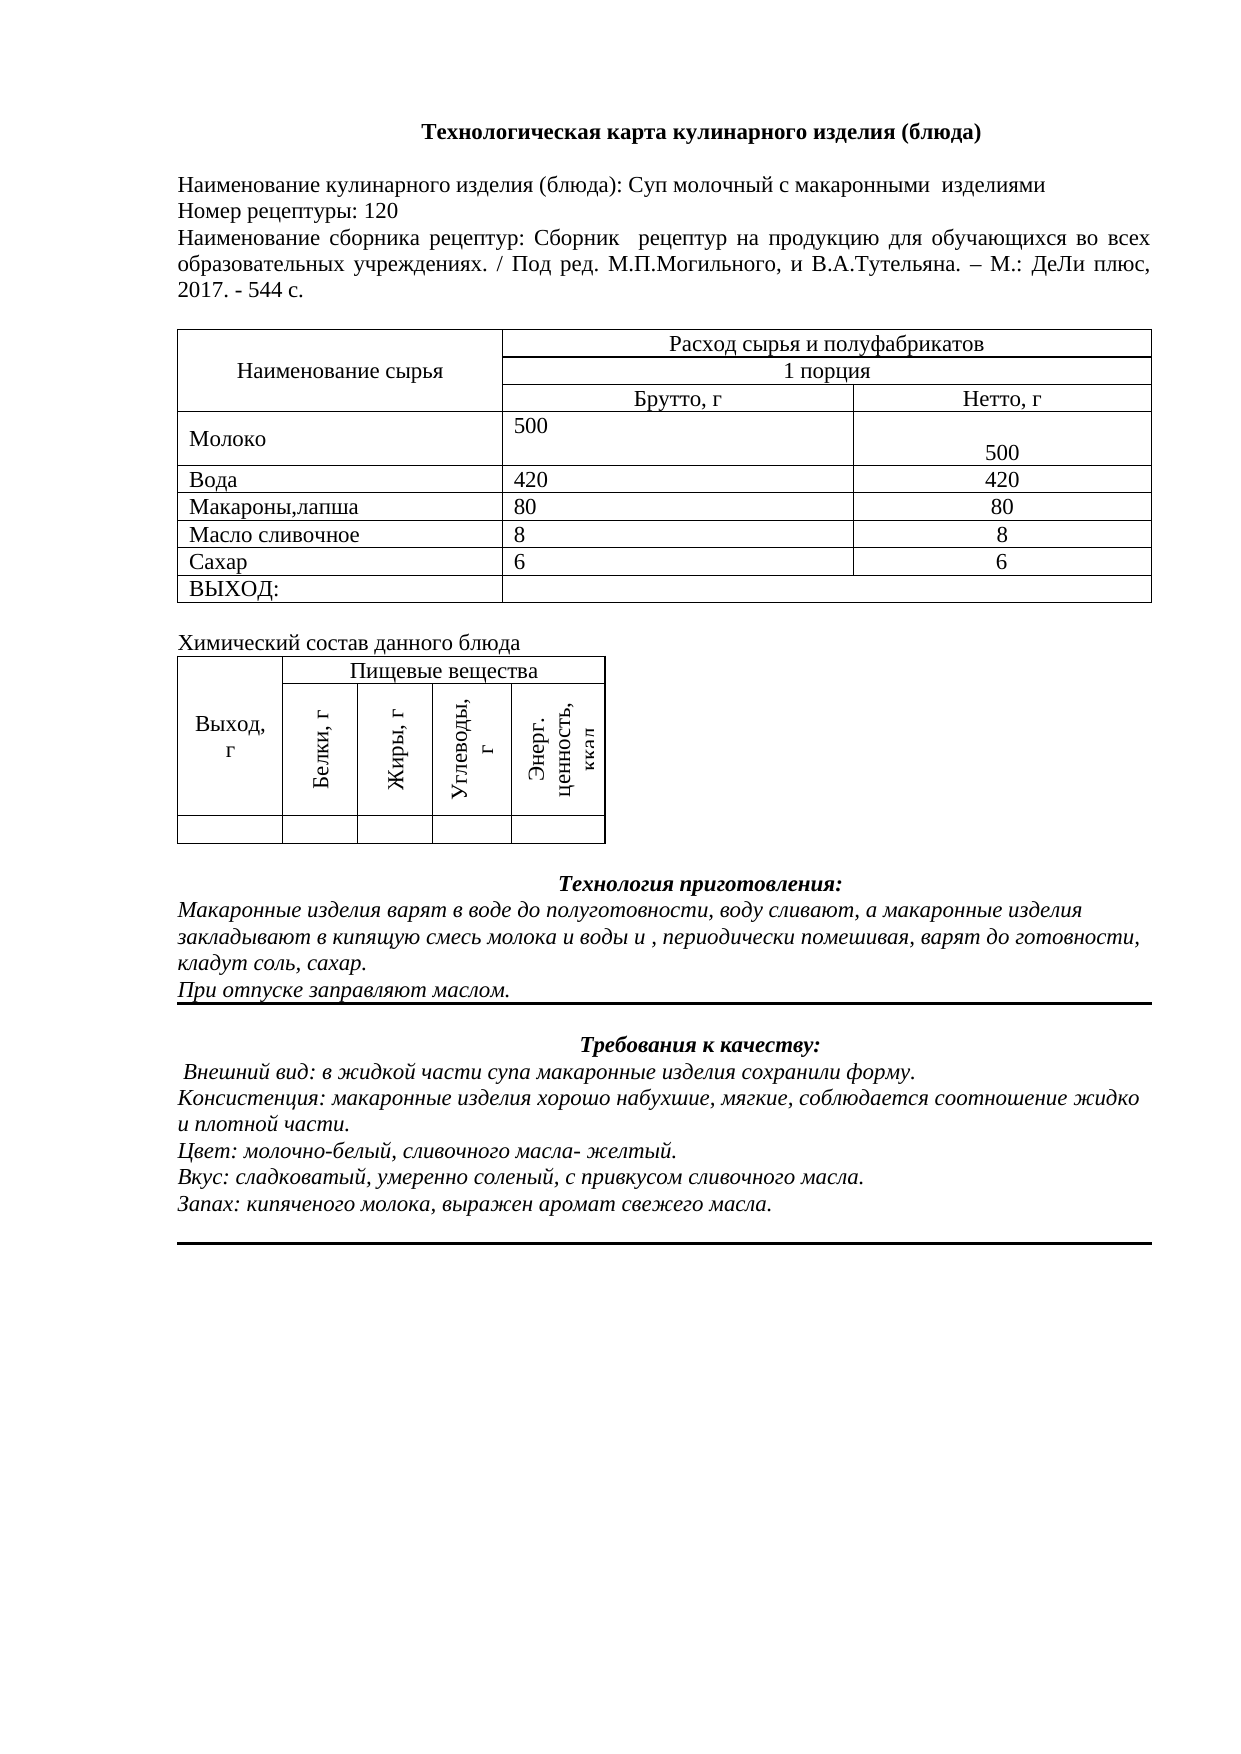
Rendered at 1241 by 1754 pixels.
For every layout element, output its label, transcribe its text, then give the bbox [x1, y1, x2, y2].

table_cell Масло сливочное [178, 521, 502, 547]
table_cell 420 [503, 466, 853, 492]
text Наименование сборника рецептур: Сборник рецептур на продукцию для обучающихся во всех образовательных учреждениях. / Под ред. М.П.Могильного, и В.А.Тутельяна. – М.: ДеЛи плюс, 2017. - 544 с. [177, 223, 1152, 303]
table_cell Брутто, г [503, 385, 853, 411]
table_cell [178, 816, 282, 843]
table_cell Энерг. ценность, ккал [512, 684, 604, 815]
text Внешний вид: в жидкой части супа макаронные изделия сохранили форму. [177, 1058, 1152, 1084]
text Макаронные изделия варят в воде до полуготовности, воду сливают, а макаронные изделия закладывают в кипящую смесь молока и воды и , периодически помешивая, варят до готовности, кладут соль, сахар. [177, 897, 1152, 976]
text Технология приготовления: [177, 870, 1152, 897]
table_cell 80 [503, 493, 853, 520]
table_cell ВЫХОД: [178, 576, 502, 602]
table_cell [358, 816, 432, 843]
table_cell [512, 816, 604, 843]
table_header Наименование сырья [178, 330, 502, 411]
table_cell 500 [503, 412, 853, 465]
text Требования к качеству: [177, 1031, 1152, 1058]
table_header Выход, г [178, 657, 282, 815]
text Номер рецептуры: 120 [177, 197, 1152, 223]
table_cell [283, 816, 357, 843]
table_cell 420 [854, 466, 1151, 492]
table_cell Молоко [178, 412, 502, 465]
table_cell Сахар [178, 548, 502, 574]
text Запах: кипяченого молока, выражен аромат свежего масла. [177, 1189, 1152, 1216]
table_cell 500 [854, 412, 1151, 465]
table_cell 8 [854, 521, 1151, 547]
table_header Расход сырья и полуфабрикатов [503, 330, 1151, 356]
text Химический состав данного блюда [177, 629, 1152, 656]
text Консистенция: макаронные изделия хорошо набухшие, мягкие, соблюдается соотношение жидко и плотной части. [177, 1084, 1152, 1137]
table_cell Белки, г [283, 684, 357, 815]
table_cell 80 [854, 493, 1151, 520]
text Цвет: молочно-белый, сливочного масла- желтый. [177, 1137, 1152, 1163]
table_cell 8 [503, 521, 853, 547]
table_cell [433, 816, 511, 843]
table_cell Макароны,лапша [178, 493, 502, 520]
text При отпуске заправляют маслом. [177, 976, 1152, 1002]
table_cell Углеводы, г [433, 684, 511, 815]
table_cell 6 [854, 548, 1151, 574]
text Технологическая карта кулинарного изделия (блюда) [177, 118, 1152, 144]
table_header Пищевые вещества [283, 657, 604, 683]
subtitle Наименование кулинарного изделия (блюда): Суп молочный с макаронными изделиями [177, 171, 1152, 197]
table_cell [503, 576, 1151, 602]
table_cell 1 порция [503, 358, 1151, 384]
table_cell Жиры, г [358, 684, 432, 815]
table_cell 6 [503, 548, 853, 574]
table_cell Нетто, г [854, 385, 1151, 411]
table_cell Вода [178, 466, 502, 492]
text Вкус: сладковатый, умеренно соленый, с привкусом сливочного масла. [177, 1163, 1152, 1189]
